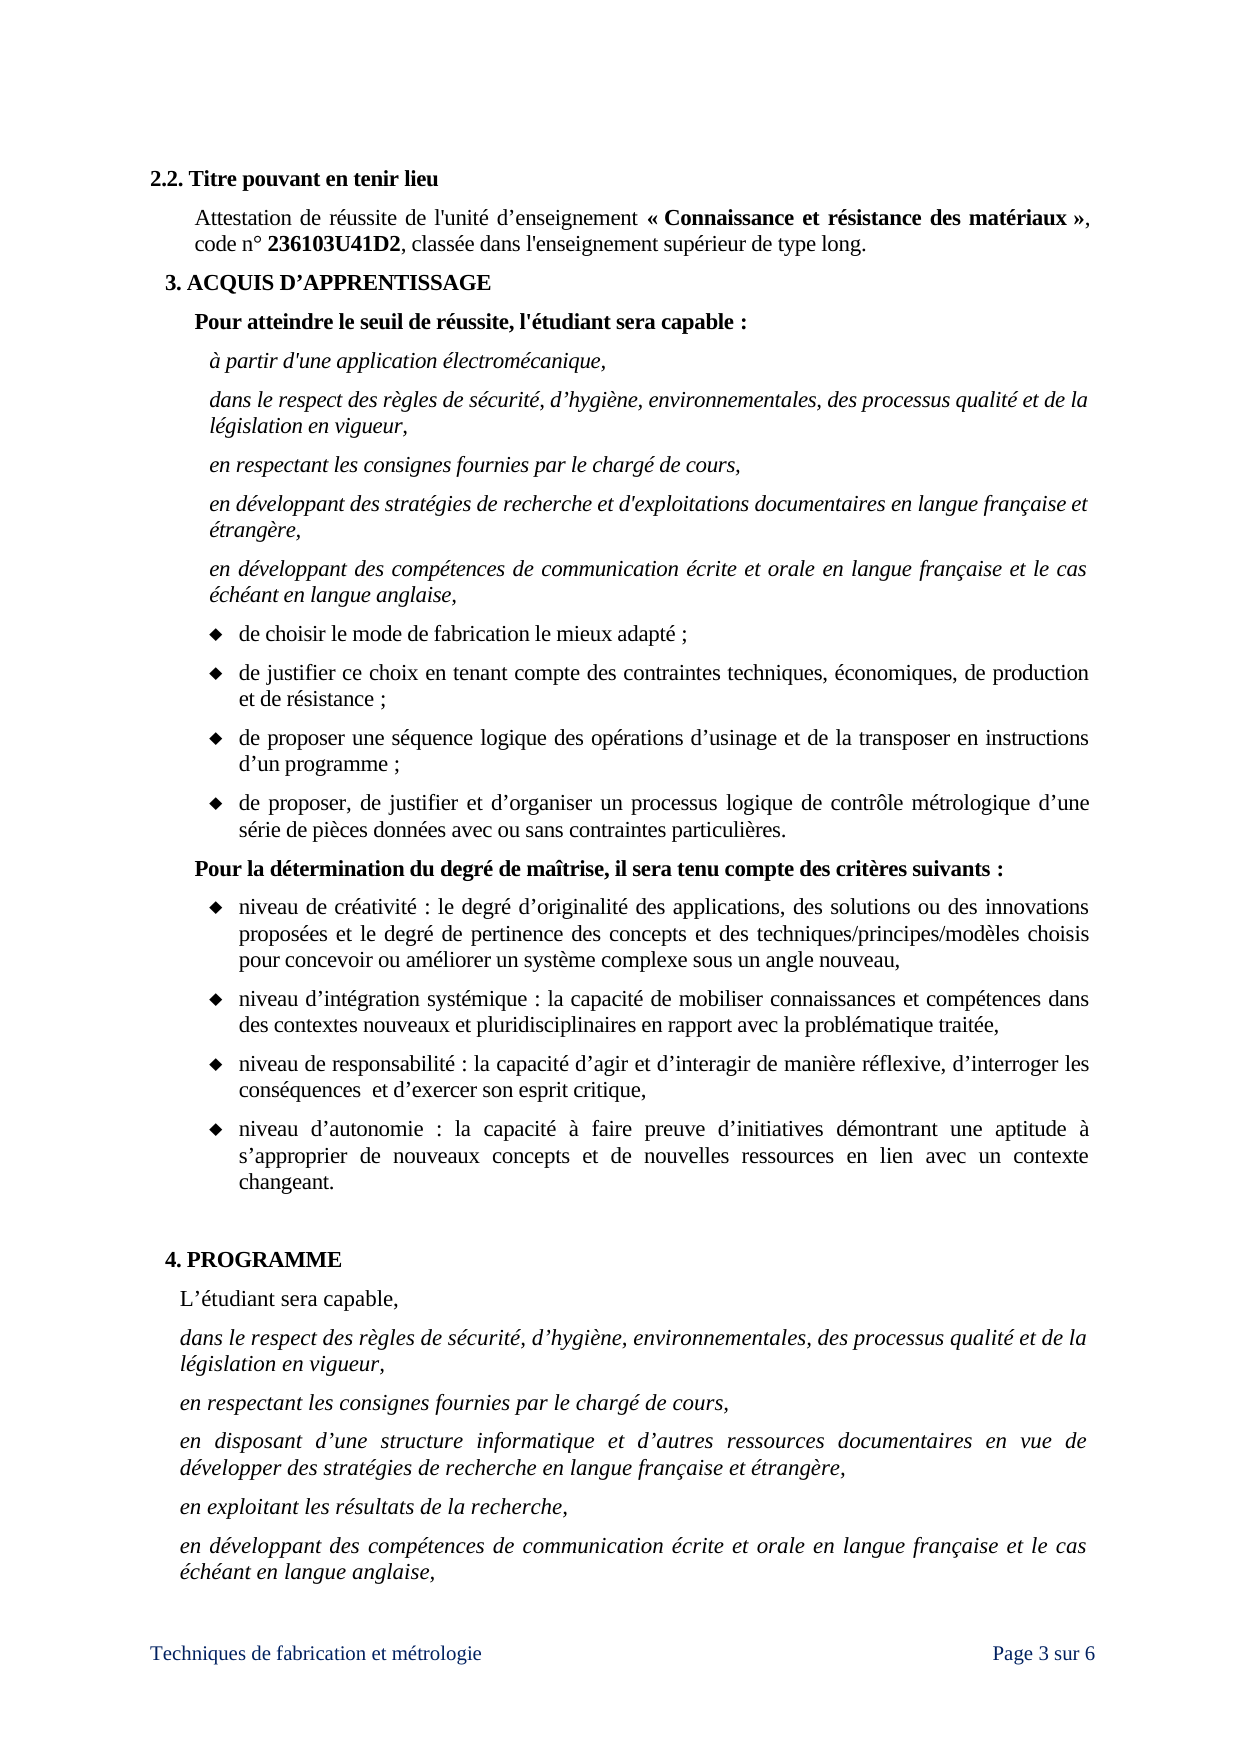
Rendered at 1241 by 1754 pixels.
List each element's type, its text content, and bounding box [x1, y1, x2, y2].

text Pour atteindre le seuil de réussite, l'étudiant sera capable : [194, 308, 1090, 334]
text en développant des compétences de communication écrite et orale en langue française et le cas échéant en langue anglaise, [209, 555, 1090, 608]
list niveau de responsabilité : la capacité d’agir et d’interagir de manière réflexive, d’interroger les conséquences et d’exercer son esprit critique, [209, 1050, 1090, 1103]
text à partir d'une application électromécanique, [209, 347, 1090, 373]
list L’étudiant sera capable, [179, 1285, 1090, 1311]
list 4. PROGRAMME [165, 1246, 1090, 1272]
list niveau de créativité : le degré d’originalité des applications, des solutions ou des innovations proposées et le degré de pertinence des concepts et des techniques/principes/modèles choisis pour concevoir ou améliorer un système complexe sous un angle nouveau, [209, 893, 1090, 972]
list 3. ACQUIS D’APPRENTISSAGE [165, 269, 1090, 295]
list de choisir le mode de fabrication le mieux adapté ; [209, 620, 1090, 646]
text en développant des stratégies de recherche et d'exploitations documentaires en langue française et étrangère, [209, 490, 1090, 542]
list niveau d’intégration systémique : la capacité de mobiliser connaissances et compétences dans des contextes nouveaux et pluridisciplinaires en rapport avec la problématique traitée, [209, 985, 1090, 1038]
list en exploitant les résultats de la recherche, [179, 1493, 1090, 1519]
list de proposer une séquence logique des opérations d’usinage et de la transposer en instructions d’un programme ; [209, 724, 1090, 777]
list de justifier ce choix en tenant compte des contraintes techniques, économiques, de production et de résistance ; [209, 659, 1090, 712]
text Pour la détermination du degré de maîtrise, il sera tenu compte des critères suivants : [194, 854, 1090, 881]
list en développant des compétences de communication écrite et orale en langue française et le cas échéant en langue anglaise, [179, 1532, 1090, 1584]
list de proposer, de justifier et d’organiser un processus logique de contrôle métrologique d’une série de pièces données avec ou sans contraintes particulières. [209, 789, 1090, 842]
text Attestation de réussite de l'unité d’enseignement « Connaissance et résistance des matériaux », code n° 236103U41D2, classée dans l'enseignement supérieur de type long. [194, 204, 1090, 257]
list niveau d’autonomie : la capacité à faire preuve d’initiatives démontrant une aptitude à s’approprier de nouveaux concepts et de nouvelles ressources en lien avec un contexte changeant. [209, 1115, 1090, 1194]
text dans le respect des règles de sécurité, d’hygiène, environnementales, des processus qualité et de la législation en vigueur, [209, 386, 1090, 438]
text en respectant les consignes fournies par le chargé de cours, [209, 451, 1090, 477]
list en respectant les consignes fournies par le chargé de cours, [179, 1389, 1090, 1415]
list en disposant d’une structure informatique et d’autres ressources documentaires en vue de développer des stratégies de recherche en langue française et étrangère, [179, 1428, 1090, 1480]
text 2.2. Titre pouvant en tenir lieu [150, 165, 1090, 191]
list dans le respect des règles de sécurité, d’hygiène, environnementales, des processus qualité et de la législation en vigueur, [179, 1323, 1090, 1376]
